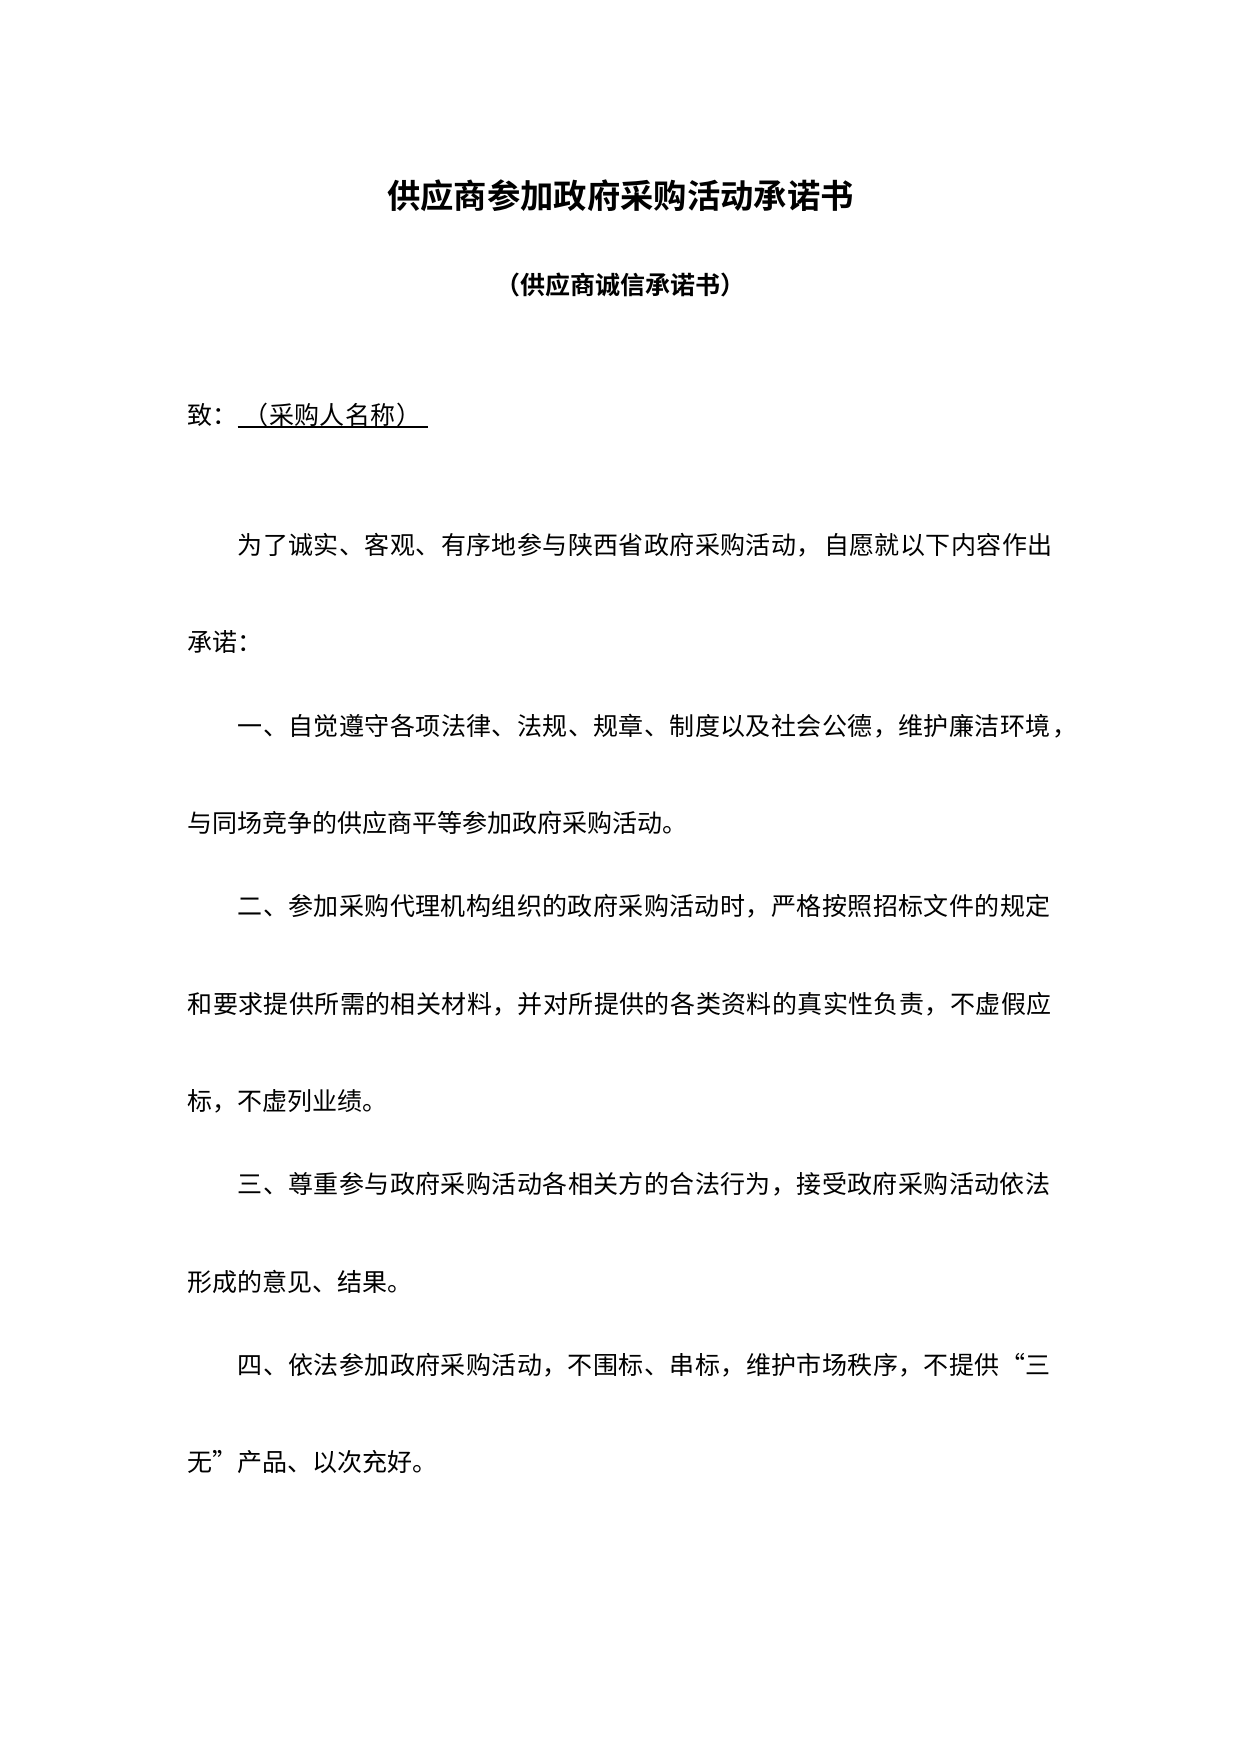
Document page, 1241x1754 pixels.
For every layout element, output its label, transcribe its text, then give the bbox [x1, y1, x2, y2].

text 三、尊重参与政府采购活动各相关方的合法行为，接受政府采购活动依法形成的意见、结果。 [187, 1150, 1053, 1313]
text 一、自觉遵守各项法律、法规、规章、制度以及社会公德，维护廉洁环境，与同场竞争的供应商平等参加政府采购活动。 [187, 692, 1053, 854]
text 供应商参加政府采购活动承诺书 [187, 162, 1053, 227]
text （供应商诚信承诺书） [187, 251, 1053, 316]
text 为了诚实、客观、有序地参与陕西省政府采购活动，自愿就以下内容作出承诺： [187, 511, 1053, 673]
text 致： （采购人名称） [187, 381, 1053, 446]
text 四、依法参加政府采购活动，不围标、串标，维护市场秩序，不提供“三无”产品、以次充好。 [187, 1331, 1053, 1493]
text 二、参加采购代理机构组织的政府采购活动时，严格按照招标文件的规定和要求提供所需的相关材料，并对所提供的各类资料的真实性负责，不虚假应标，不虚列业绩。 [187, 872, 1053, 1132]
